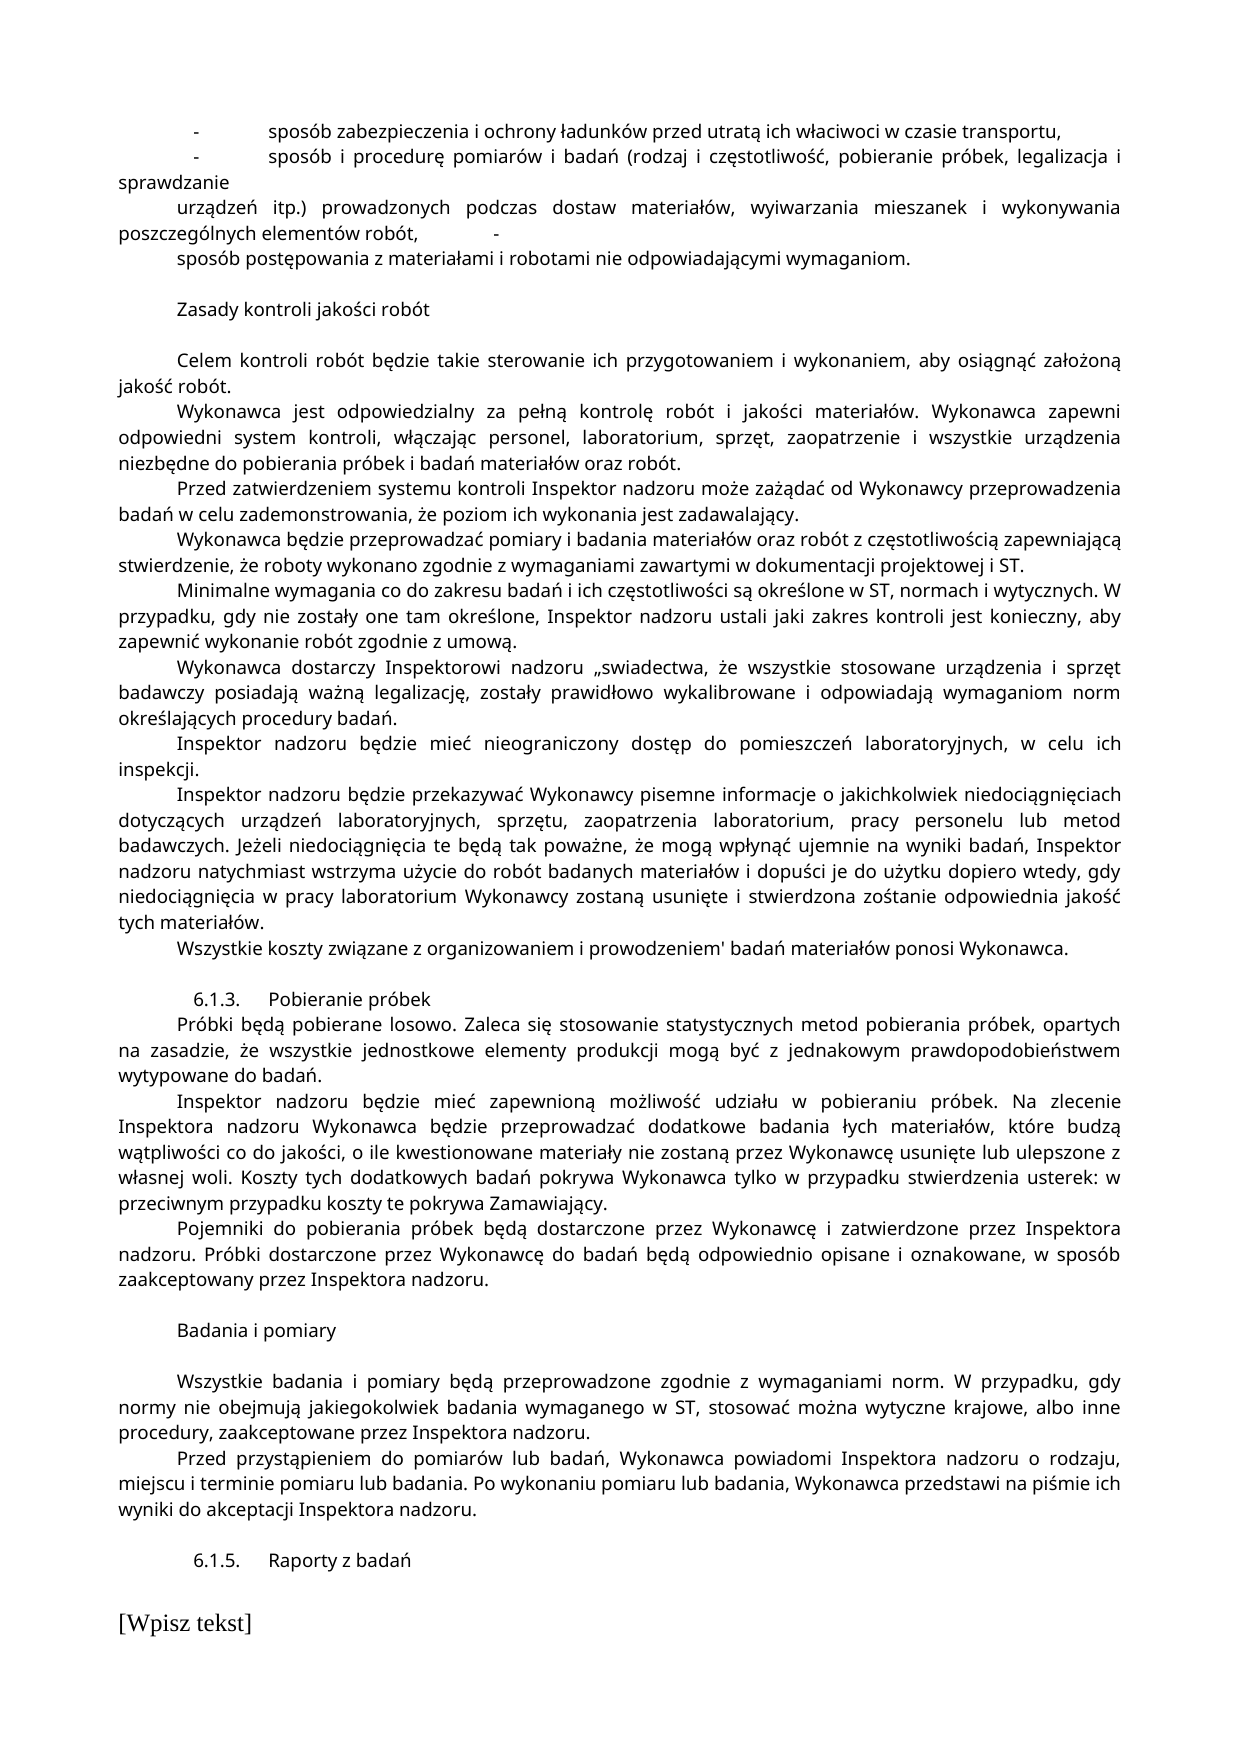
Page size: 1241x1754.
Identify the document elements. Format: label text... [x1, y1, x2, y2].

text Wszystkie koszty związane z organizowaniem i prowodzeniem' badań materiałów ponosi Wykonawca. [118, 935, 1122, 960]
text Minimalne wymagania co do zakresu badań i ich częstotliwości są określone w ST, normach i wytycznych. W przypadku, gdy nie zostały one tam określone, Inspektor nadzoru ustali jaki zakres kontroli jest konieczny, aby zapewnić wykonanie robót zgodnie z umową. [118, 577, 1122, 654]
text Przed przystąpieniem do pomiarów lub badań, Wykonawca powiadomi Inspektora nadzoru o rodzaju, miejscu i terminie pomiaru lub badania. Po wykonaniu pomiaru lub badania, Wykonawca przedstawi na piśmie ich wyniki do akceptacji Inspektora nadzoru. [118, 1445, 1122, 1522]
text Wykonawca dostarczy Inspektorowi nadzoru „swiadectwa, że wszystkie stosowane urządzenia i sprzęt badawczy posiadają ważną legalizację, zostały prawidłowo wykalibrowane i odpowiadają wymaganiom norm określających procedury badań. [118, 654, 1122, 731]
text Wykonawca jest odpowiedzialny za pełną kontrolę robót i jakości materiałów. Wykonawca zapewni odpowiedni system kontroli, włączając personel, laboratorium, sprzęt, zaopatrzenie i wszystkie urządzenia niezbędne do pobierania próbek i badań materiałów oraz robót. [118, 399, 1122, 475]
text Inspektor nadzoru będzie mieć nieograniczony dostęp do pomieszczeń laboratoryjnych, w celu ich inspekcji. [118, 731, 1122, 782]
text Próbki będą pobierane losowo. Zaleca się stosowanie statystycznych metod pobierania próbek, opartych na zasadzie, że wszystkie jednostkowe elementy produkcji mogą być z jednakowym prawdopodobieństwem wytypowane do badań. [118, 1011, 1122, 1088]
text - sposób zabezpieczenia i ochrony ładunków przed utratą ich właciwoci w czasie transportu, [118, 118, 1122, 144]
text 6.1.3. Pobieranie próbek [118, 960, 1122, 1011]
text Inspektor nadzoru będzie przekazywać Wykonawcy pisemne informacje o jakichkolwiek niedociągnięciach dotyczących urządzeń laboratoryjnych, sprzętu, zaopatrzenia laboratorium, pracy personelu lub metod badawczych. Jeżeli niedociągnięcia te będą tak poważne, że mogą wpłynąć ujemnie na wyniki badań, Inspektor nadzoru natychmiast wstrzyma użycie do robót badanych materiałów i dopuści je do użytku dopiero wtedy, gdy niedociągnięcia w pracy laboratorium Wykonawcy zostaną usunięte i stwierdzona zośtanie odpowiednia jakość tych materiałów. [118, 782, 1122, 935]
text Przed zatwierdzeniem systemu kontroli Inspektor nadzoru może zażądać od Wykonawcy przeprowadzenia badań w celu zademonstrowania, że poziom ich wykonania jest zadawalający. [118, 475, 1122, 526]
text Wykonawca będzie przeprowadzać pomiary i badania materiałów oraz robót z częstotliwością zapewniającą stwierdzenie, że roboty wykonano zgodnie z wymaganiami zawartymi w dokumentacji projektowej i ST. [118, 526, 1122, 577]
text Pojemniki do pobierania próbek będą dostarczone przez Wykonawcę i zatwierdzone przez Inspektora nadzoru. Próbki dostarczone przez Wykonawcę do badań będą odpowiednio opisane i oznakowane, w sposób zaakceptowany przez Inspektora nadzoru. [118, 1216, 1122, 1292]
text urządzeń itp.) prowadzonych podczas dostaw materiałów, wyiwarzania mieszanek i wykonywania poszczególnych elementów robót, - [118, 195, 1122, 246]
text sposób postępowania z materiałami i robotami nie odpowiadającymi wymaganiom. [118, 246, 1122, 271]
text 6.1.5. Raporty z badań [118, 1547, 1122, 1573]
text Inspektor nadzoru będzie mieć zapewnioną możliwość udziału w pobieraniu próbek. Na zlecenie Inspektora nadzoru Wykonawca będzie przeprowadzać dodatkowe badania łych materiałów, które budzą wątpliwości co do jakości, o ile kwestionowane materiały nie zostaną przez Wykonawcę usunięte lub ulepszone z własnej woli. Koszty tych dodatkowych badań pokrywa Wykonawca tylko w przypadku stwierdzenia usterek: w przeciwnym przypadku koszty te pokrywa Zamawiający. [118, 1088, 1122, 1216]
text Zasady kontroli jakości robót [118, 297, 1122, 322]
text - sposób i procedurę pomiarów i badań (rodzaj i częstotliwość, pobieranie próbek, legalizacja i sprawdzanie [118, 144, 1122, 195]
text Badania i pomiary [118, 1318, 1122, 1343]
text Celem kontroli robót będzie takie sterowanie ich przygotowaniem i wykonaniem, aby osiągnąć założoną jakość robót. [118, 348, 1122, 399]
text Wszystkie badania i pomiary będą przeprowadzone zgodnie z wymaganiami norm. W przypadku, gdy normy nie obejmują jakiegokolwiek badania wymaganego w ST, stosować można wytyczne krajowe, albo inne procedury, zaakceptowane przez Inspektora nadzoru. [118, 1369, 1122, 1445]
